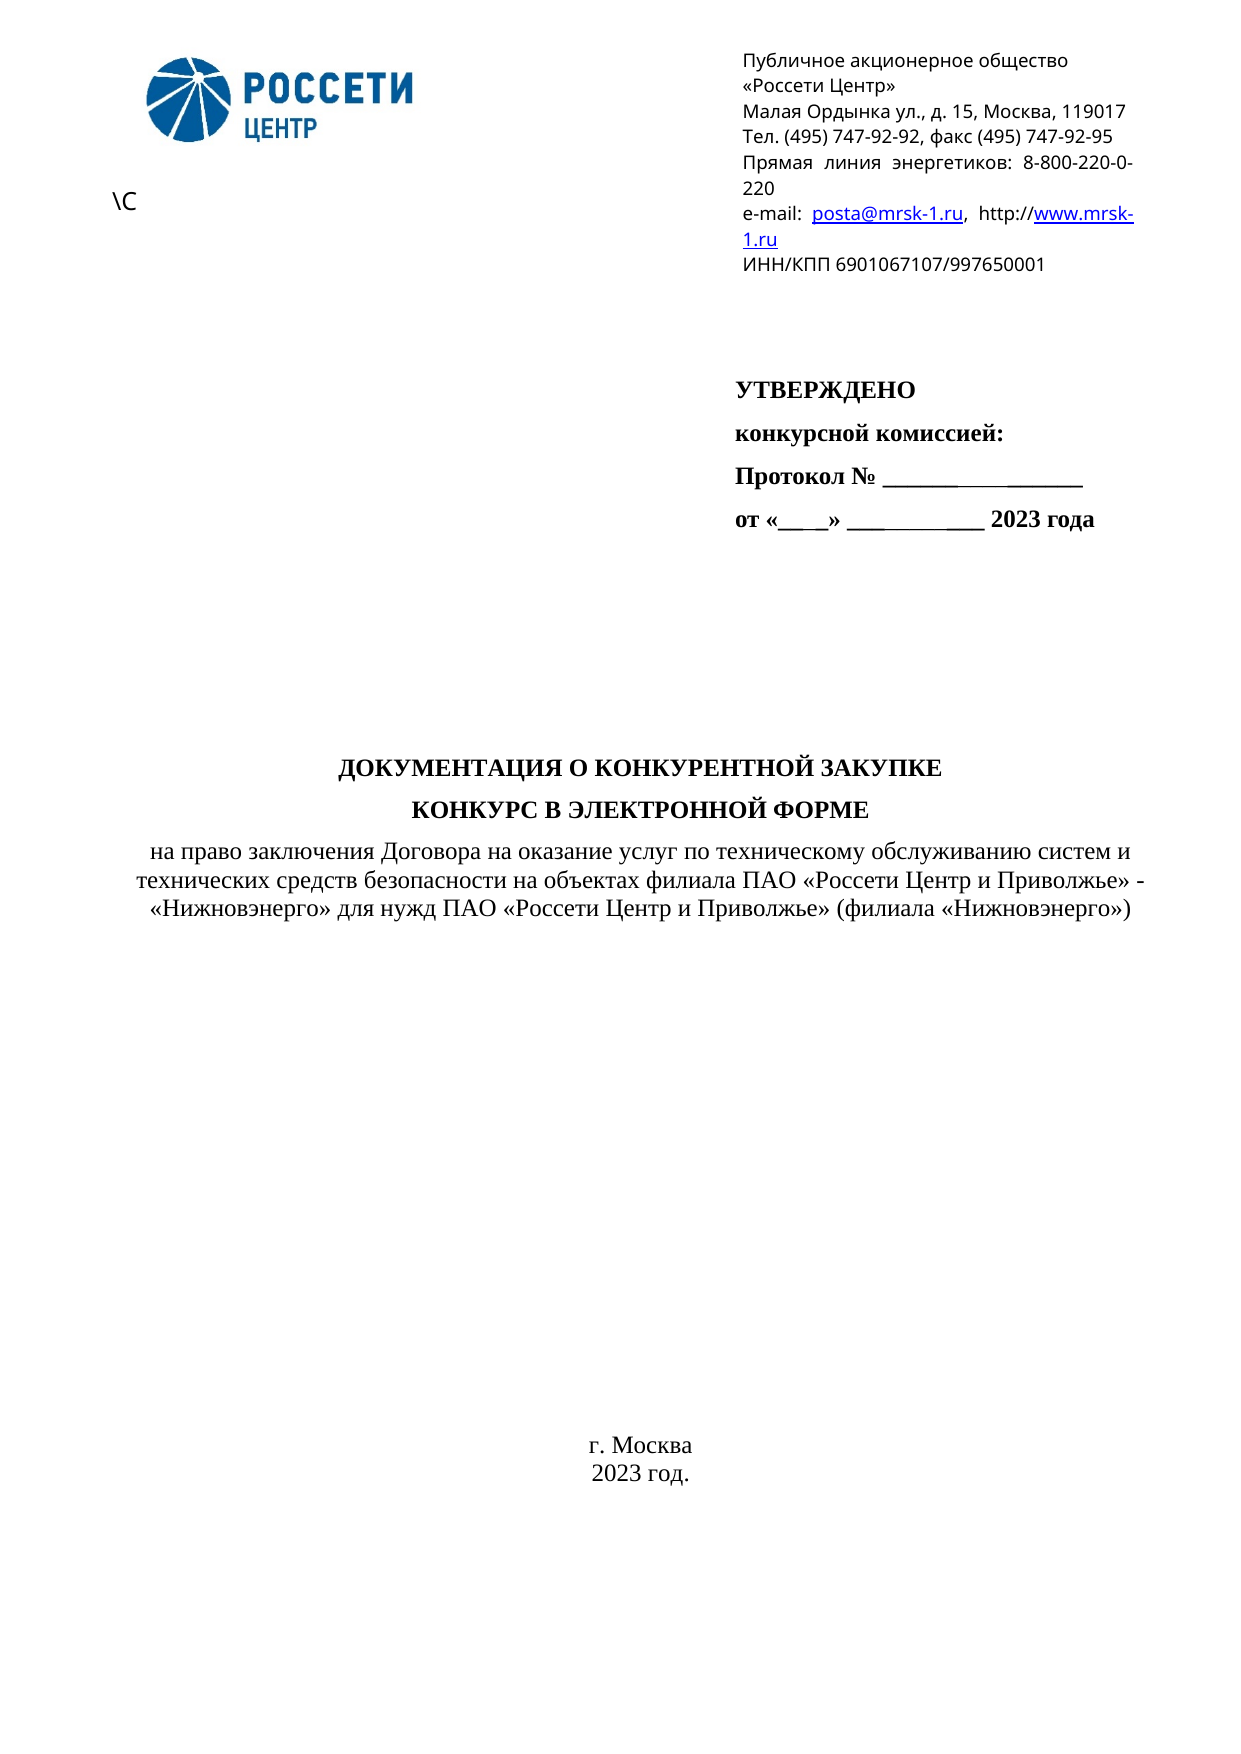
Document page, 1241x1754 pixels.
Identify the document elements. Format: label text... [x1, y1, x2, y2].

text г. Москва 2023 год. [129, 1430, 1151, 1487]
text ДОКУМЕНТАЦИЯ О КОНКУРЕНТНОЙ ЗАКУПКЕ [129, 753, 1151, 782]
text Протокол № ________________ [735, 461, 1151, 490]
table_header \С [141, 47, 731, 283]
text конкурсной комиссией: [735, 418, 1151, 447]
text на право заключения Договора на оказание услуг по техническому обслуживанию систем и технических средств безопасности на объектах филиала ПАО «Россети Центр и Приволжье» - «Нижновэнерго» для нужд ПАО «Россети Центр и Приволжье» (филиала «Нижновэнерго») [129, 836, 1151, 922]
text КОНКУРС В ЭЛЕКТРОННОЙ ФОРМЕ [129, 795, 1151, 823]
table_header Публичное акционерное общество «Россети Центр» Малая Ордынка ул., д. 15, Москва, 119017 Тел. (495) 747-92-92, факс (495) 747-92-95 Прямая линия энергетиков: 8-800-220-0-220 e-mail: posta@mrsk-1.ru, http://www.mrsk-1.ru ИНН/КПП 6901067107/997650001 [731, 47, 1145, 283]
text УТВЕРЖДЕНО [735, 375, 1151, 403]
text от «____» ___________ 2023 года [735, 504, 1151, 533]
